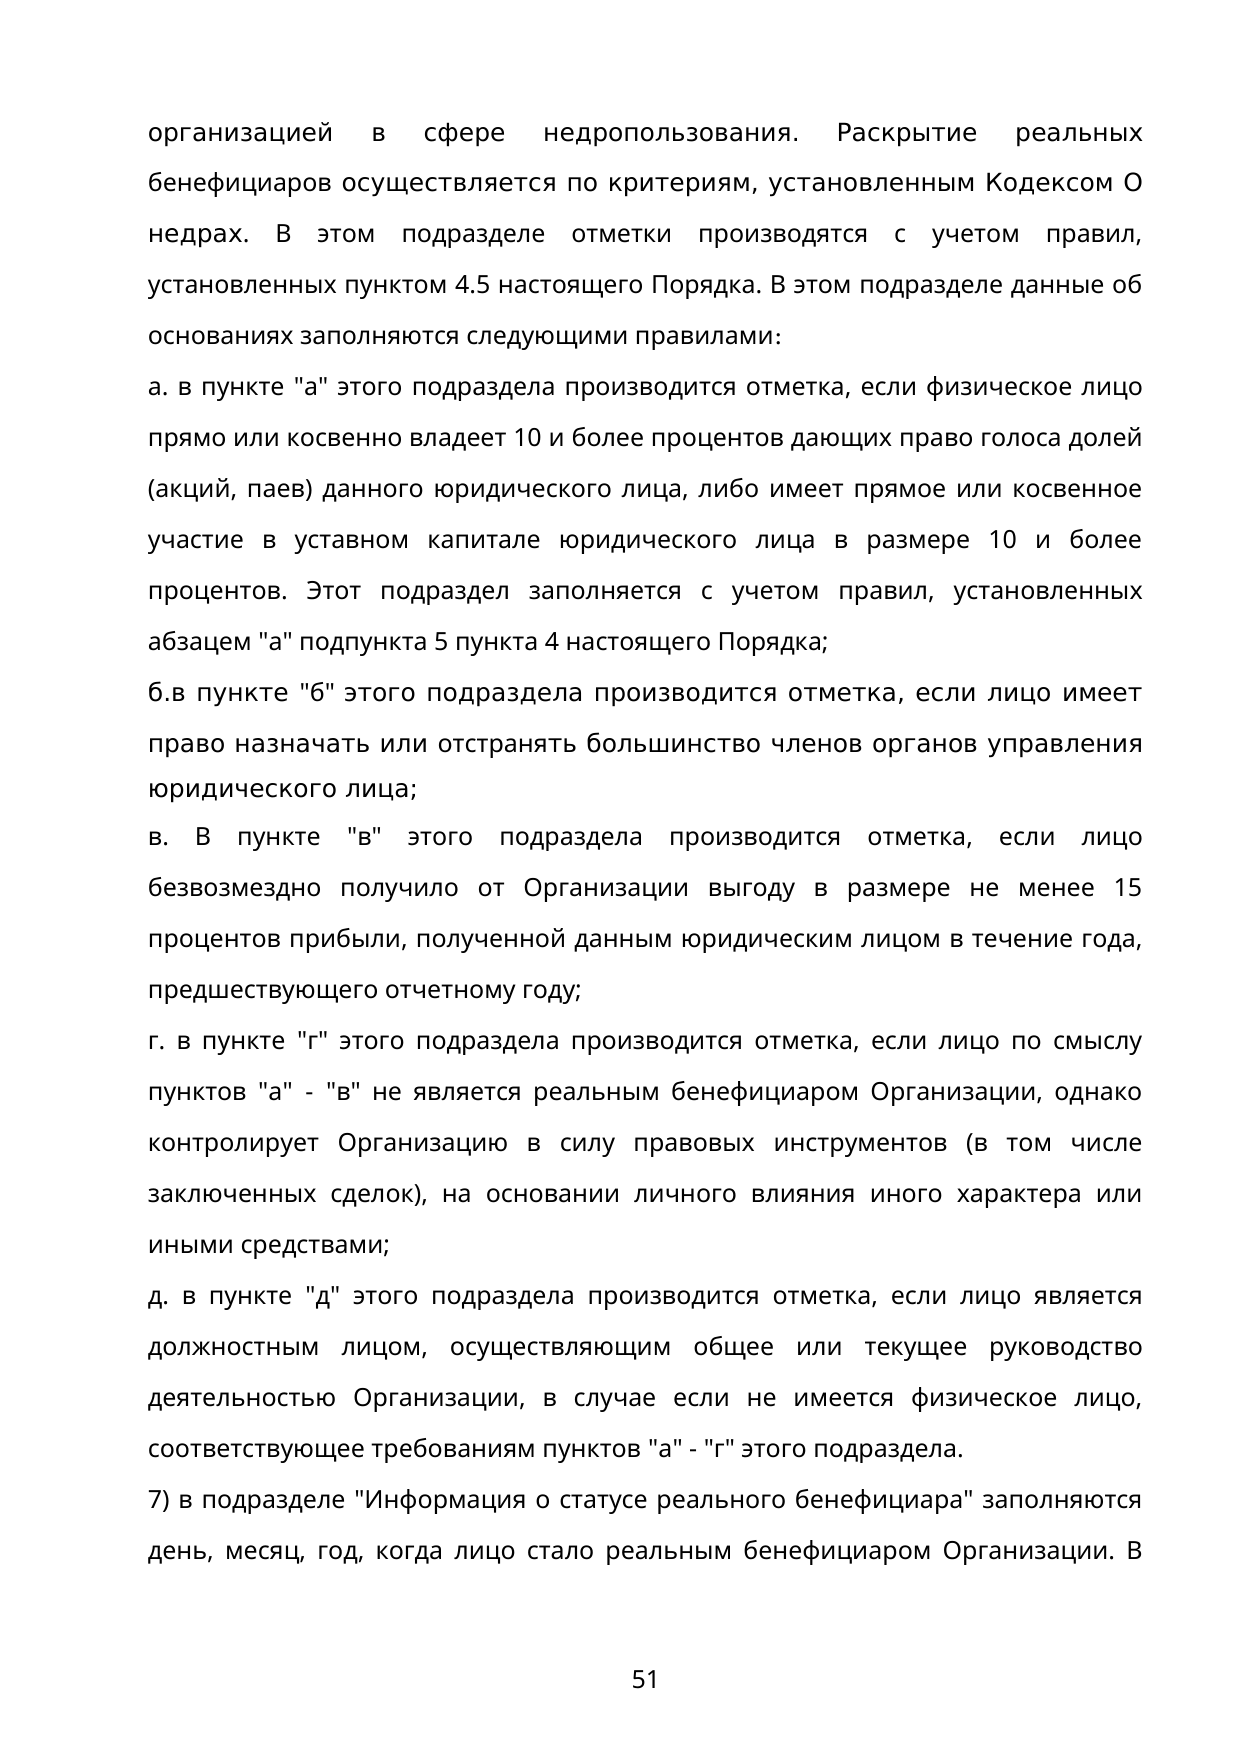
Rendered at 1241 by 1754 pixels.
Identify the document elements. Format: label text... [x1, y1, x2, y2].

text б.в пункте "б" этого подраздела производится отметка, если лицо имеет право назначать или отстранять большинство членов органов управления юридического лица; [148, 675, 1144, 804]
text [148, 1482, 1144, 1567]
text д. в пункте "д" этого подраздела производится отметка, если лицо является должностным лицом, осуществляющим общее или текущее руководство деятельностью Организации, в случае если не имеется физическое лицо, соответствующее требованиям пунктов "а" - "г" этого подраздела. [148, 1278, 1144, 1465]
text в. В пункте "в" этого подраздела производится отметка, если лицо безвозмездно получило от Организации выгоду в размере не менее 15 процентов прибыли, полученной данным юридическим лицом в течение года, предшествующего отчетному году; [148, 818, 1144, 1005]
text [148, 118, 1144, 352]
text г. в пункте "г" этого подраздела производится отметка, если лицо по смыслу пунктов "а" - "в" не является реальным бенефициаром Организации, однако контролирует Организацию в силу правовых инструментов (в том числе заключенных сделок), на основании личного влияния иного характера или иными средствами; [148, 1022, 1144, 1261]
text а. в пункте "а" этого подраздела производится отметка, если физическое лицо прямо или косвенно владеет 10 и более процентов дающих право голоса долей (акций, паев) данного юридического лица, либо имеет прямое или косвенное участие в уставном капитале юридического лица в размере 10 и более процентов. Этот подраздел заполняется с учетом правил, установленных абзацем "а" подпункта 5 пункта 4 настоящего Порядка; [148, 368, 1144, 658]
